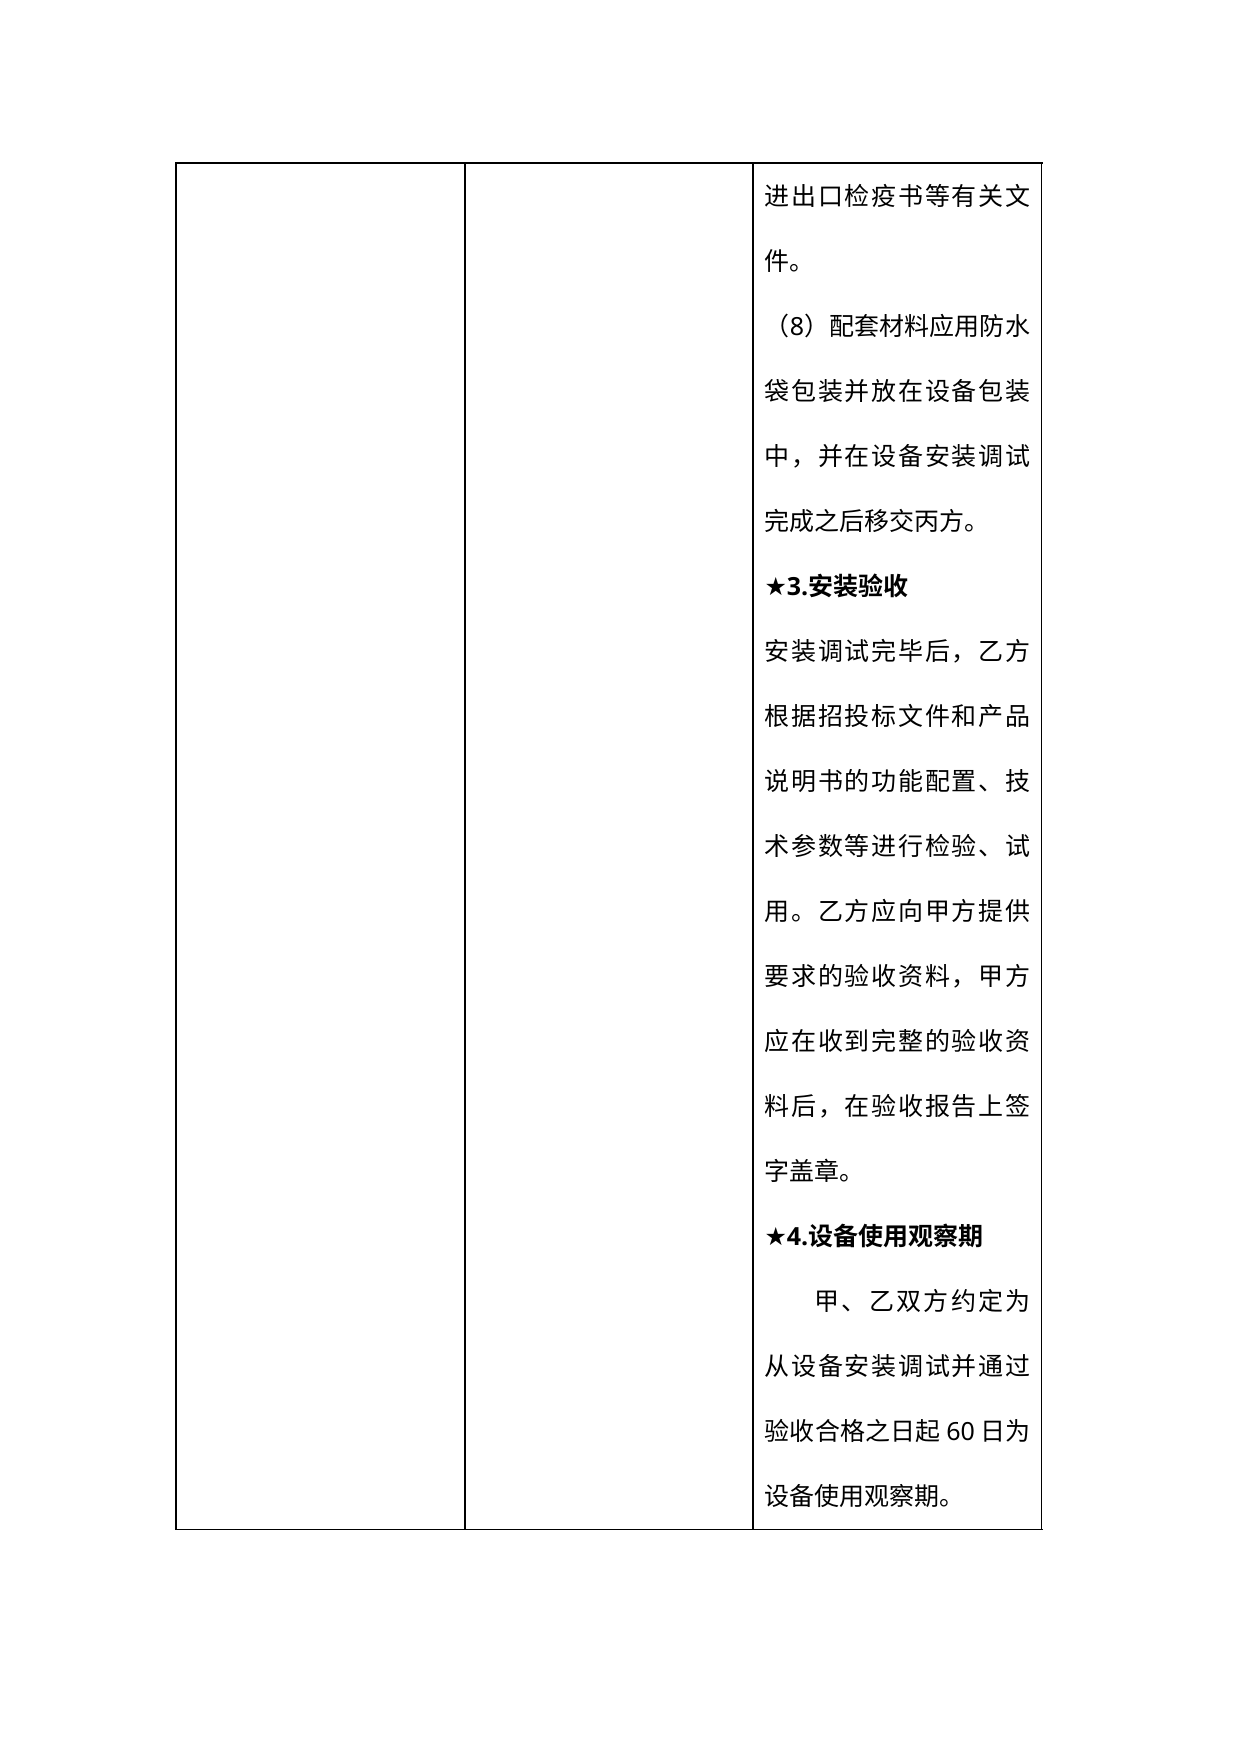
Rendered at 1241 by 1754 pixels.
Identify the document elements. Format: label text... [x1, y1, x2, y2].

table_cell 1 [466, 164, 752, 1528]
table_cell ★ [177, 164, 464, 1528]
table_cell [754, 164, 1041, 1528]
